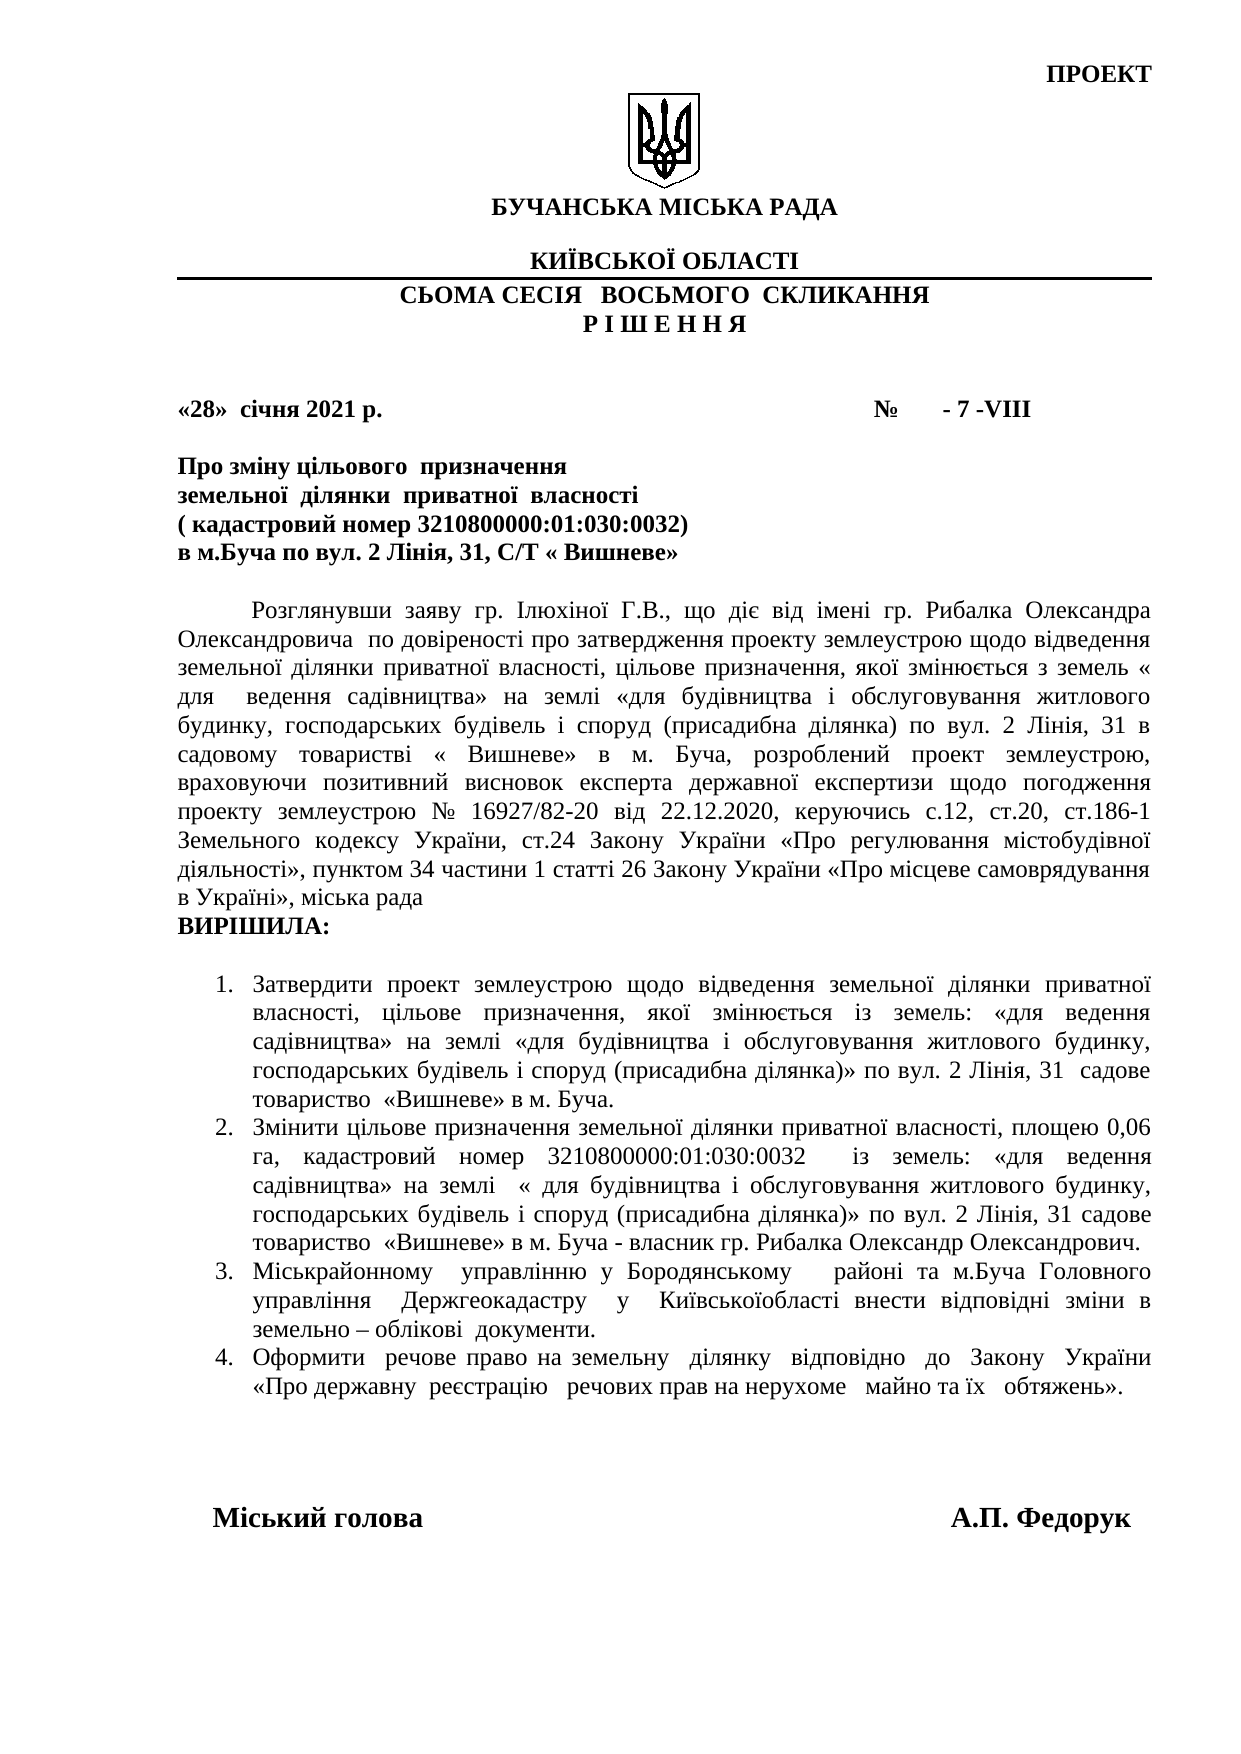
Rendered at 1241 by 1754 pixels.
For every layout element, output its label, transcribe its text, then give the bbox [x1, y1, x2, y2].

text Р І Ш Е Н Н Я [177, 309, 1152, 338]
text КИЇВСЬКОЇ ОБЛАСТІ [177, 246, 1152, 277]
text ( кадастровий номер 3210800000:01:030:0032) [177, 509, 1152, 537]
list Затвердити проект землеустрою щодо відведення земельної ділянки приватної власності, цільове призначення, якої змінюється із земель: «для ведення садівництва» на землі «для будівництва і обслуговування житлового будинку, господарських будівель і споруд (присадибна ділянка)» по вул. 2 Лінія, 31 садове товариство «Вишневе» в м. Буча. [215, 969, 1152, 1112]
text СЬОМА СЕСІЯ ВОСЬМОГО СКЛИКАННЯ [177, 280, 1152, 309]
text ВИРІШИЛА: [177, 911, 1152, 940]
text в м.Буча по вул. 2 Лінія, 31, С/Т « Вишневе» [177, 537, 1152, 566]
text БУЧАНСЬКА МІСЬКА РАДА [177, 192, 1152, 221]
text земельної ділянки приватної власності [177, 480, 1152, 509]
text Розглянувши заяву гр. Ілюхіної Г.В., що діє від імені гр. Рибалка Олександра Олександровича по довіреності про затвердження проекту землеустрою щодо відведення земельної ділянки приватної власності, цільове призначення, якої змінюється з земель « для ведення садівництва» на землі «для будівництва і обслуговування житлового будинку, господарських будівель і споруд (присадибна ділянка) по вул. 2 Лінія, 31 в садовому товаристві « Вишневе» в м. Буча, розроблений проект землеустрою, враховуючи позитивний висновок експерта державної експертизи щодо погодження проекту землеустрою № 16927/82-20 від 22.12.2020, керуючись с.12, ст.20, ст.186-1 Земельного кодексу України, ст.24 Закону України «Про регулювання містобудівної діяльності», пунктом 34 частини 1 статті 26 Закону України «Про місцеве самоврядування в Україні», міська рада [177, 595, 1152, 911]
text Міський голова А.П. Федорук [177, 1501, 1152, 1534]
text «28» січня 2021 р. № - 7 -VІІІ [177, 394, 1152, 422]
list Міськрайонному управлінню у Бородянському районі та м.Буча Головного управління Держгеокадастру у Київськоїобласті внести відповідні зміни в земельно – облікові документи. [215, 1256, 1152, 1342]
text Про зміну цільового призначення [177, 451, 1152, 480]
list Оформити речове право на земельну ділянку відповідно до Закону України «Про державну реєстрацію речових прав на нерухоме майно та їх обтяжень». [215, 1342, 1152, 1400]
list Змінити цільове призначення земельної ділянки приватної власності, площею 0,06 га, кадастровий номер 3210800000:01:030:0032 із земель: «для ведення садівництва» на землі « для будівництва і обслуговування житлового будинку, господарських будівель і споруд (присадибна ділянка)» по вул. 2 Лінія, 31 садове товариство «Вишневе» в м. Буча - власник гр. Рибалка Олександр Олександрович. [215, 1112, 1152, 1256]
text ПРОЕКТ [177, 59, 1152, 88]
